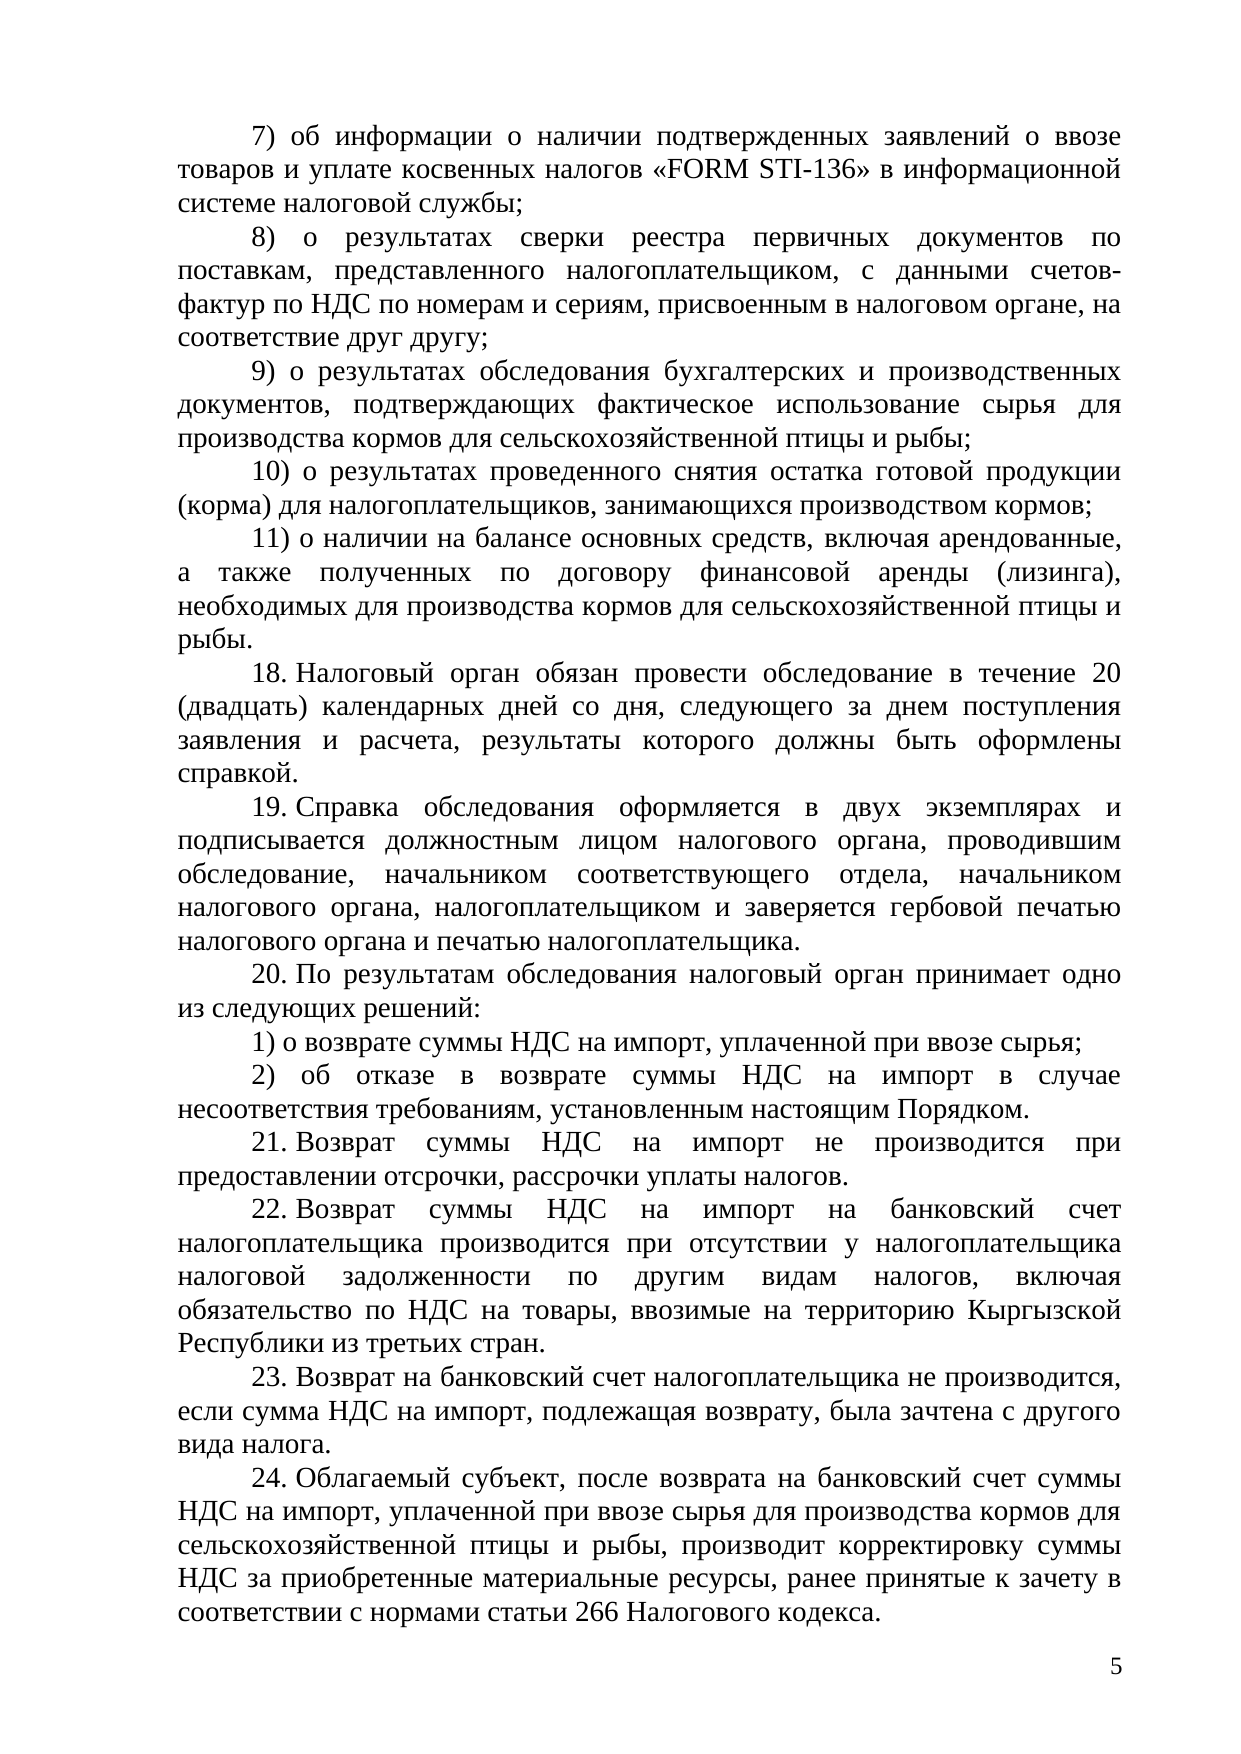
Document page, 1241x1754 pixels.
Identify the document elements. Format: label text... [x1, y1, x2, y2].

text 7) об информации о наличии подтвержденных заявлений о ввозе товаров и уплате косвенных налогов «FОRM STI-136» в информационной системе налоговой службы; [177, 118, 1122, 219]
text 1) о возврате суммы НДС на импорт, уплаченной при ввозе сырья; [177, 1024, 1122, 1057]
list По результатам обследования налоговый орган принимает одно из следующих решений: [177, 957, 1122, 1024]
list 11) о наличии на балансе основных средств, включая арендованные, а также полученных по договору финансовой аренды (лизинга), необходимых для производства кормов для сельскохозяйственной птицы и рыбы. [177, 521, 1122, 655]
list 9) о результатах обследования бухгалтерских и производственных документов, подтверждающих фактическое использование сырья для производства кормов для сельскохозяйственной птицы и рыбы; [177, 353, 1122, 453]
list Налоговый орган обязан провести обследование в течение 20 (двадцать) календарных дней со дня, следующего за днем поступления заявления и расчета, результаты которого должны быть оформлены справкой. [177, 655, 1122, 789]
text 2) об отказе в возврате суммы НДС на импорт в случае несоответствия требованиям, установленным настоящим Порядком. [177, 1057, 1122, 1124]
list Возврат на банковский счет налогоплательщика не производится, если сумма НДС на импорт, подлежащая возврату, была зачтена с другого вида налога. [177, 1359, 1122, 1460]
list Облагаемый субъект, после возврата на банковский счет суммы НДС на импорт, уплаченной при ввозе сырья для производства кормов для сельскохозяйственной птицы и рыбы, производит корректировку суммы НДС за приобретенные материальные ресурсы, ранее принятые к зачету в соответствии с нормами статьи 266 Налогового кодекса. [177, 1460, 1122, 1627]
list Справка обследования оформляется в двух экземплярах и подписывается должностным лицом налогового органа, проводившим обследование, начальником соответствующего отдела, начальником налогового органа, налогоплательщиком и заверяется гербовой печатью налогового органа и печатью налогоплательщика. [177, 789, 1122, 957]
list 10) о результатах проведенного снятия остатка готовой продукции (корма) для налогоплательщиков, занимающихся производством кормов; [177, 453, 1122, 521]
list Возврат суммы НДС на импорт не производится при предоставлении отсрочки, рассрочки уплаты налогов. [177, 1124, 1122, 1191]
list Возврат суммы НДС на импорт на банковский счет налогоплательщика производится при отсутствии у налогоплательщика налоговой задолженности по другим видам налогов, включая обязательство по НДС на товары, ввозимые на территорию Кыргызской Республики из третьих стран. [177, 1191, 1122, 1359]
text 8) о результатах сверки реестра первичных документов по поставкам, представленного налогоплательщиком, с данными счетов-фактур по НДС по номерам и сериям, присвоенным в налоговом органе, на соответствие друг другу; [177, 219, 1122, 353]
